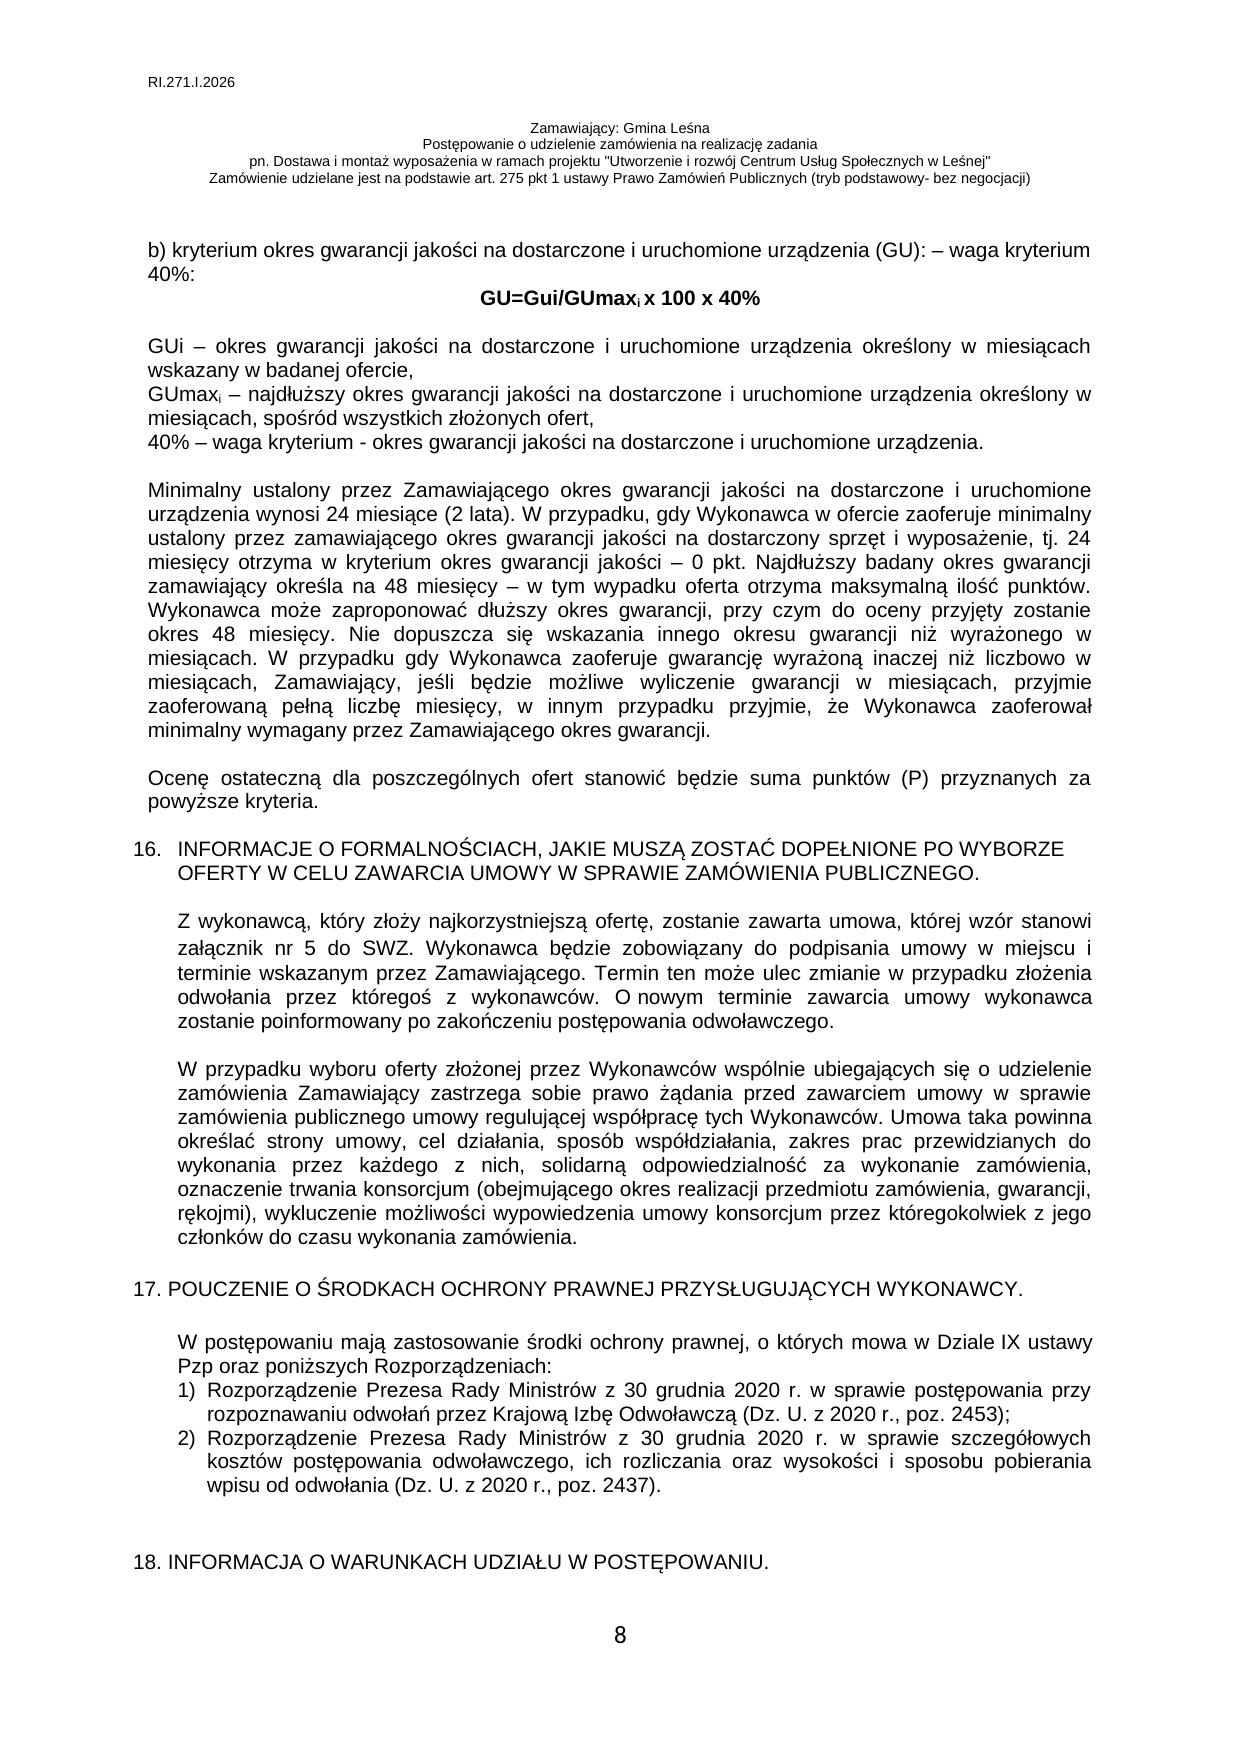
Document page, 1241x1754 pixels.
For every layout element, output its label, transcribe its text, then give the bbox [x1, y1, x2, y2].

text W przypadku wyboru oferty złożonej przez Wykonawców wspólnie ubiegających się o udzielenie zamówienia Zamawiający zastrzega sobie prawo żądania przed zawarciem umowy w sprawie zamówienia publicznego umowy regulującej współpracę tych Wykonawców. Umowa taka powinna określać strony umowy, cel działania, sposób współdziałania, zakres prac przewidzianych do wykonania przez każdego z nich, solidarną odpowiedzialność za wykonanie zamówienia, oznaczenie trwania konsorcjum (obejmującego okres realizacji przedmiotu zamówienia, gwarancji, rękojmi), wykluczenie możliwości wypowiedzenia umowy konsorcjum przez któregokolwiek z jego członków do czasu wykonania zamówienia. [177, 1057, 1093, 1249]
text Minimalny ustalony przez Zamawiającego okres gwarancji jakości na dostarczone i uruchomione urządzenia wynosi 24 miesiące (2 lata). W przypadku, gdy Wykonawca w ofercie zaoferuje minimalny ustalony przez zamawiającego okres gwarancji jakości na dostarczony sprzęt i wyposażenie, tj. 24 miesięcy otrzyma w kryterium okres gwarancji jakości – 0 pkt. Najdłuższy badany okres gwarancji zamawiający określa na 48 miesięcy – w tym wypadku oferta otrzyma maksymalną ilość punktów. Wykonawca może zaproponować dłuższy okres gwarancji, przy czym do oceny przyjęty zostanie okres 48 miesięcy. Nie dopuszcza się wskazania innego okresu gwarancji niż wyrażonego w miesiącach. W przypadku gdy Wykonawca zaoferuje gwarancję wyrażoną inaczej niż liczbowo w miesiącach, Zamawiający, jeśli będzie możliwe wyliczenie gwarancji w miesiącach, przyjmie zaoferowaną pełną liczbę miesięcy, w innym przypadku przyjmie, że Wykonawca zaoferował minimalny wymagany przez Zamawiającego okres gwarancji. [148, 478, 1093, 741]
text 1) Rozporządzenie Prezesa Rady Ministrów z 30 grudnia 2020 r. w sprawie postępowania przy rozpoznawaniu odwołań przez Krajową Izbę Odwoławczą (Dz. U. z 2020 r., poz. 2453); [177, 1377, 1093, 1425]
text GU=Gui/GUmaxi x 100 x 40% [148, 286, 1093, 310]
text 16. INFORMACJE O FORMALNOŚCIACH, JAKIE MUSZĄ ZOSTAĆ DOPEŁNIONE PO WYBORZE OFERTY W CELU ZAWARCIA UMOWY W SPRAWIE ZAMÓWIENIA PUBLICZNEGO. [133, 837, 1093, 885]
text GUmaxi – najdłuższy okres gwarancji jakości na dostarczone i uruchomione urządzenia określony w miesiącach, spośród wszystkich złożonych ofert, [148, 382, 1093, 430]
text 40% – waga kryterium - okres gwarancji jakości na dostarczone i uruchomione urządzenia. [148, 430, 1093, 454]
text 18. INFORMACJA O WARUNKACH UDZIAŁU W POSTĘPOWANIU. [133, 1549, 1093, 1573]
text W postępowaniu mają zastosowanie środki ochrony prawnej, o których mowa w Dziale IX ustawy Pzp oraz poniższych Rozporządzeniach: [177, 1329, 1093, 1377]
text Z wykonawcą, który złoży najkorzystniejszą ofertę, zostanie zawarta umowa, której wzór stanowi załącznik nr 5 do SWZ. Wykonawca będzie zobowiązany do podpisania umowy w miejscu i terminie wskazanym przez Zamawiającego. Termin ten może ulec zmianie w przypadku złożenia odwołania przez któregoś z wykonawców. O nowym terminie zawarcia umowy wykonawca zostanie poinformowany po zakończeniu postępowania odwoławczego. [177, 909, 1093, 1033]
text GUi – okres gwarancji jakości na dostarczone i uruchomione urządzenia określony w miesiącach wskazany w badanej ofercie, [148, 334, 1093, 382]
text b) kryterium okres gwarancji jakości na dostarczone i uruchomione urządzenia (GU): – waga kryterium 40%: [148, 238, 1093, 286]
text 17. POUCZENIE O ŚRODKACH OCHRONY PRAWNEJ PRZYSŁUGUJĄCYCH WYKONAWCY. [133, 1277, 1093, 1301]
text Ocenę ostateczną dla poszczególnych ofert stanowić będzie suma punktów (P) przyznanych za powyższe kryteria. [148, 765, 1093, 813]
text 2) Rozporządzenie Prezesa Rady Ministrów z 30 grudnia 2020 r. w sprawie szczegółowych kosztów postępowania odwoławczego, ich rozliczania oraz wysokości i sposobu pobierania wpisu od odwołania (Dz. U. z 2020 r., poz. 2437). [177, 1425, 1093, 1497]
